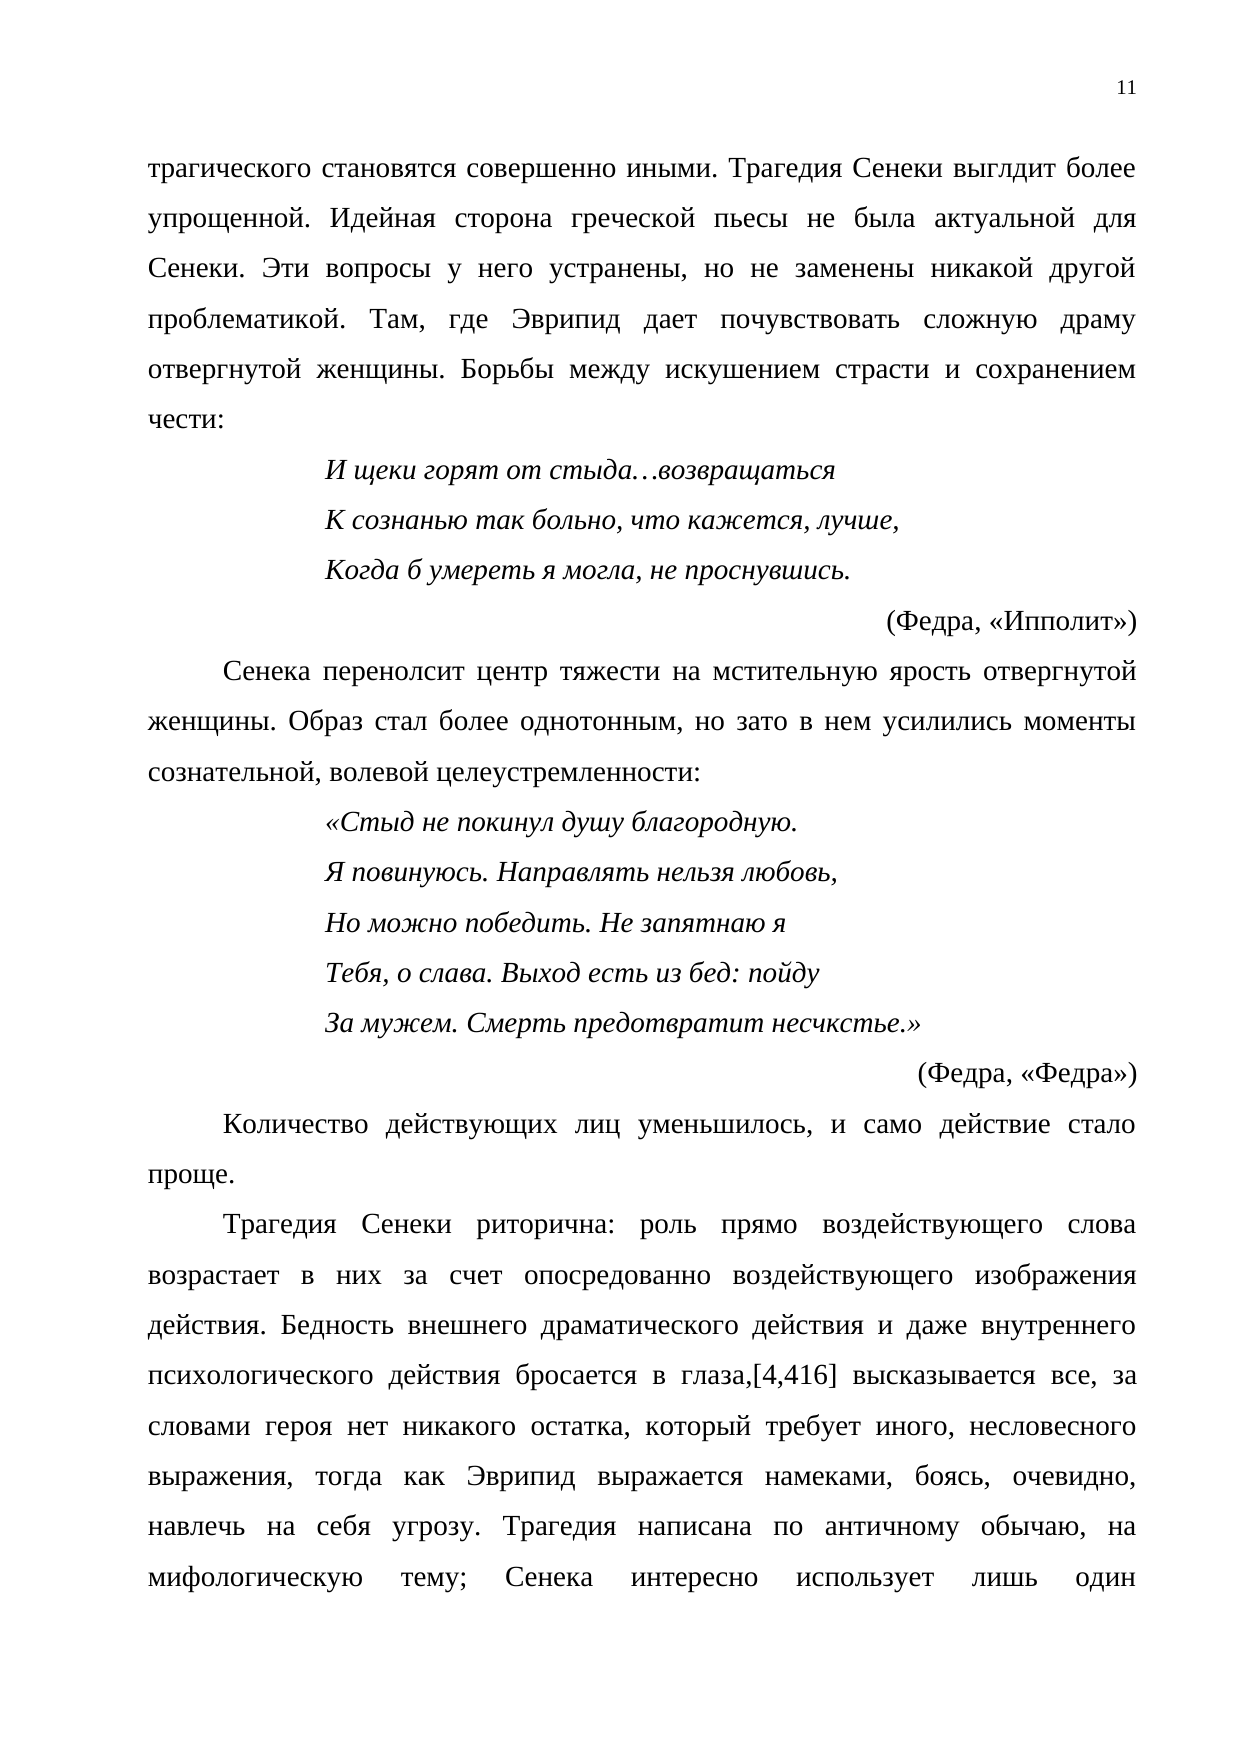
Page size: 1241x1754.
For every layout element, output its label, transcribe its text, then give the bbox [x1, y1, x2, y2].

text Когда б умереть я могла, не проснувшись. [325, 552, 1137, 586]
text (Федра, «Ипполит») [148, 603, 1137, 636]
text Тебя, о слава. Выход есть из бед: пойду [325, 955, 1137, 988]
text Сенека перенолсит центр тяжести на мстительную ярость отвергнутой женщины. Образ стал более однотонным, но зато в нем усилились моменты сознательной, волевой целеустремленности: [148, 653, 1137, 787]
text Я повинуюсь. Направлять нельзя любовь, [325, 854, 1137, 888]
text (Федра, «Федра») [148, 1056, 1137, 1089]
text За мужем. Смерть предотвратит несчкстье.» [325, 1005, 1137, 1039]
text «Стыд не покинул душу благородную. [325, 804, 1137, 838]
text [148, 150, 1137, 435]
text И щеки горят от стыда…возвращаться [325, 452, 1137, 485]
text Но можно победить. Не запятнаю я [325, 905, 1137, 938]
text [148, 1207, 1137, 1592]
text Количество действующих лиц уменьшилось, и само действие стало проще. [148, 1106, 1137, 1190]
text К сознанью так больно, что кажется, лучше, [325, 502, 1137, 536]
